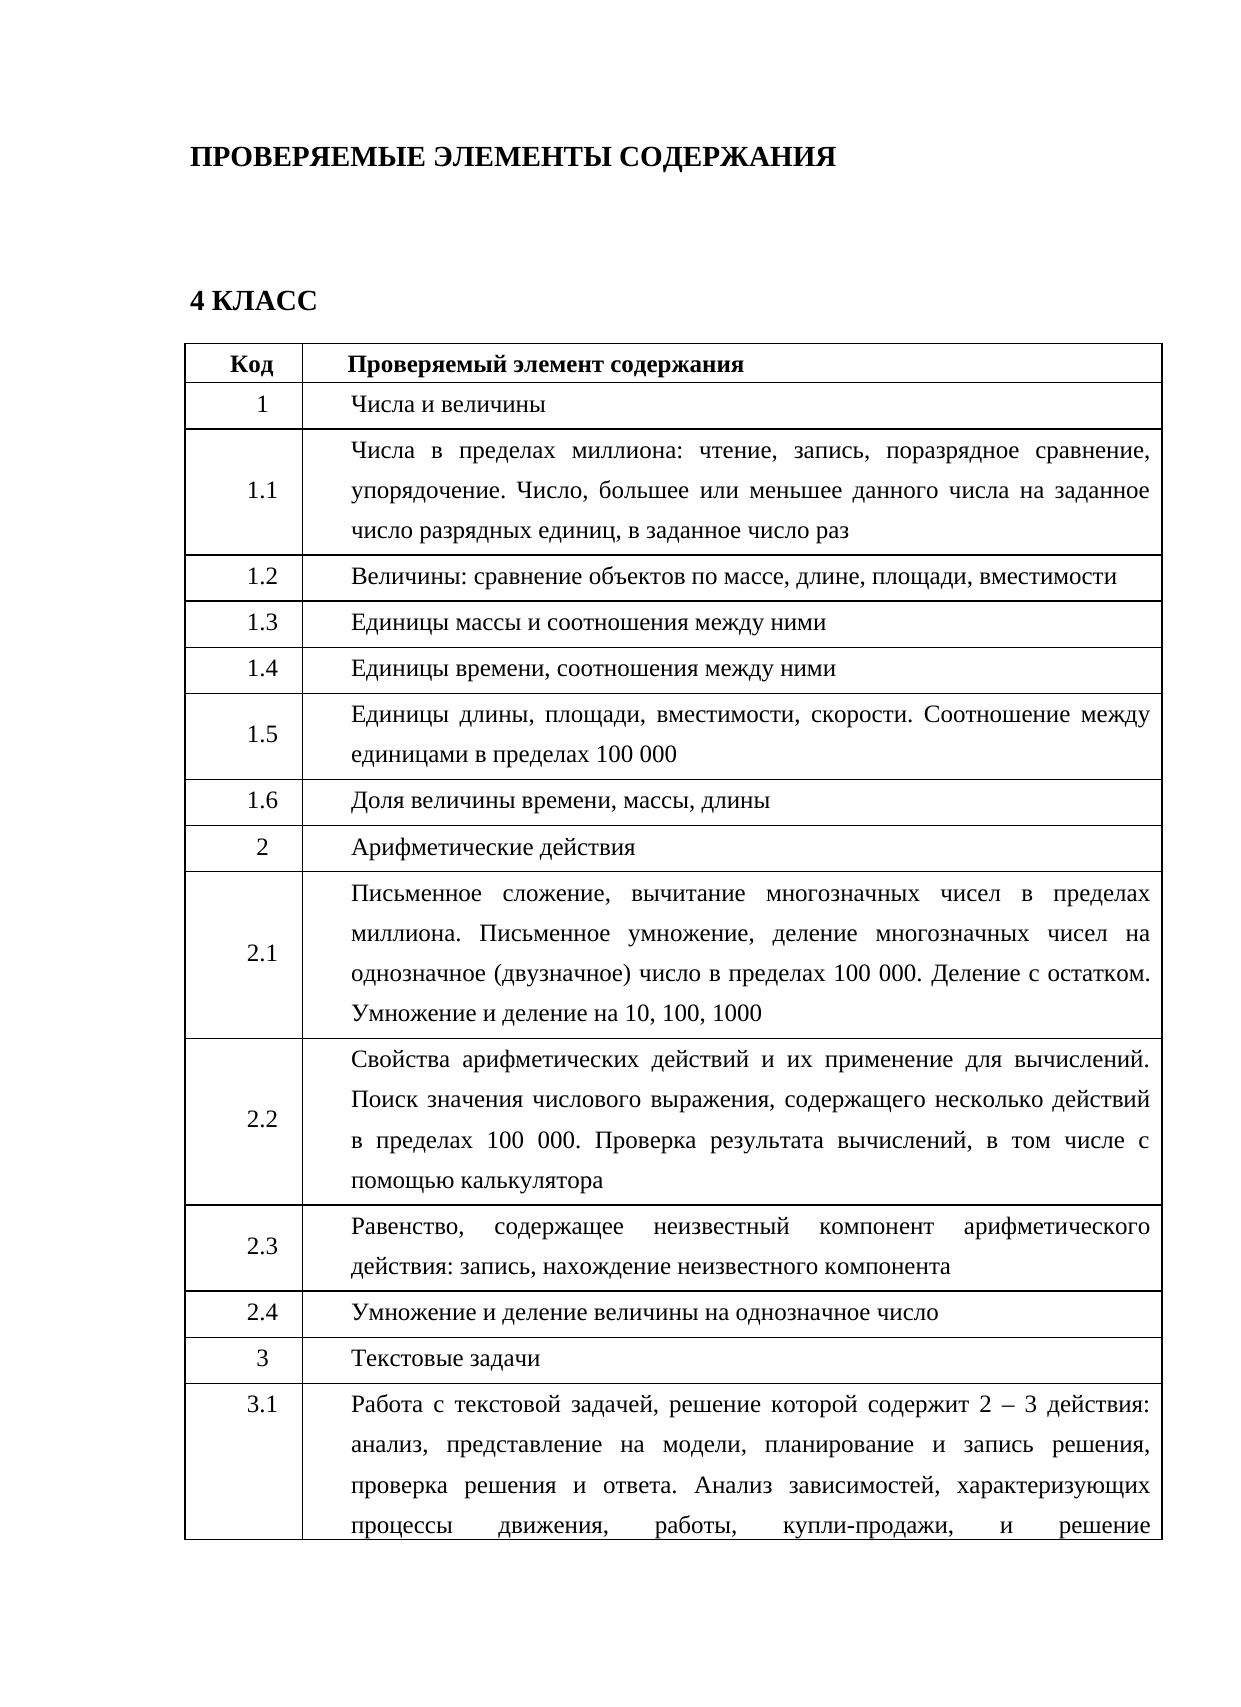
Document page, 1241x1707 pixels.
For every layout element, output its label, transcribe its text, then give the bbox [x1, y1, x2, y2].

table_cell 2.2 [186, 1039, 302, 1204]
text 4 КЛАСС [190, 283, 1152, 317]
table_cell Числа в пределах миллиона: чтение, запись, поразрядное сравнение, упорядочение. Число, большее или меньшее данного числа на заданное число разрядных единиц, в заданное число раз [303, 430, 1161, 554]
table_cell Единицы времени, соотношения между ними [303, 648, 1161, 692]
table_cell 1.2 [186, 556, 302, 600]
table_cell 1.3 [186, 602, 302, 646]
text ПРОВЕРЯЕМЫЕ ЭЛЕМЕНТЫ СОДЕРЖАНИЯ [190, 139, 1152, 172]
table_cell Единицы длины, площади, вместимости, скорости. Соотношение между единицами в пределах 100 000 [303, 694, 1161, 779]
table_cell Единицы массы и соотношения между ними [303, 602, 1161, 646]
table_cell 1.5 [186, 694, 302, 779]
table_header Проверяемый элемент содержания [303, 344, 1161, 382]
table_cell Текстовые задачи [303, 1338, 1161, 1382]
table_cell Равенство, содержащее неизвестный компонент арифметического действия: запись, нахождение неизвестного компонента [303, 1206, 1161, 1290]
table_cell 1.6 [186, 780, 302, 825]
table_cell Арифметические действия [303, 826, 1161, 871]
table_cell 2.4 [186, 1292, 302, 1336]
table_cell 2 [186, 826, 302, 871]
table_cell Величины: сравнение объектов по массе, длине, площади, вместимости [303, 556, 1161, 600]
table_cell 1 [186, 383, 302, 428]
table_cell 2.3 [186, 1206, 302, 1290]
table_cell Свойства арифметических действий и их применение для вычислений. Поиск значения числового выражения, содержащего несколько действий в пределах 100 000. Проверка результата вычислений, в том числе с помощью калькулятора [303, 1039, 1161, 1204]
table_cell 1.4 [186, 648, 302, 692]
table_cell 1.1 [186, 430, 302, 554]
table_cell Числа и величины [303, 383, 1161, 428]
table_cell 3 [186, 1338, 302, 1382]
table_cell 2.1 [186, 872, 302, 1037]
table_cell Доля величины времени, массы, длины [303, 780, 1161, 825]
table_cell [303, 1384, 1161, 1539]
table_cell 3.1 [186, 1384, 302, 1539]
table_cell Письменное сложение, вычитание многозначных чисел в пределах миллиона. Письменное умножение, деление многозначных чисел на однозначное (двузначное) число в пределах 100 000. Деление с остатком. Умножение и деление на 10, 100, 1000 [303, 872, 1161, 1037]
table_cell Умножение и деление величины на однозначное число [303, 1292, 1161, 1336]
table_header Код [186, 344, 302, 382]
